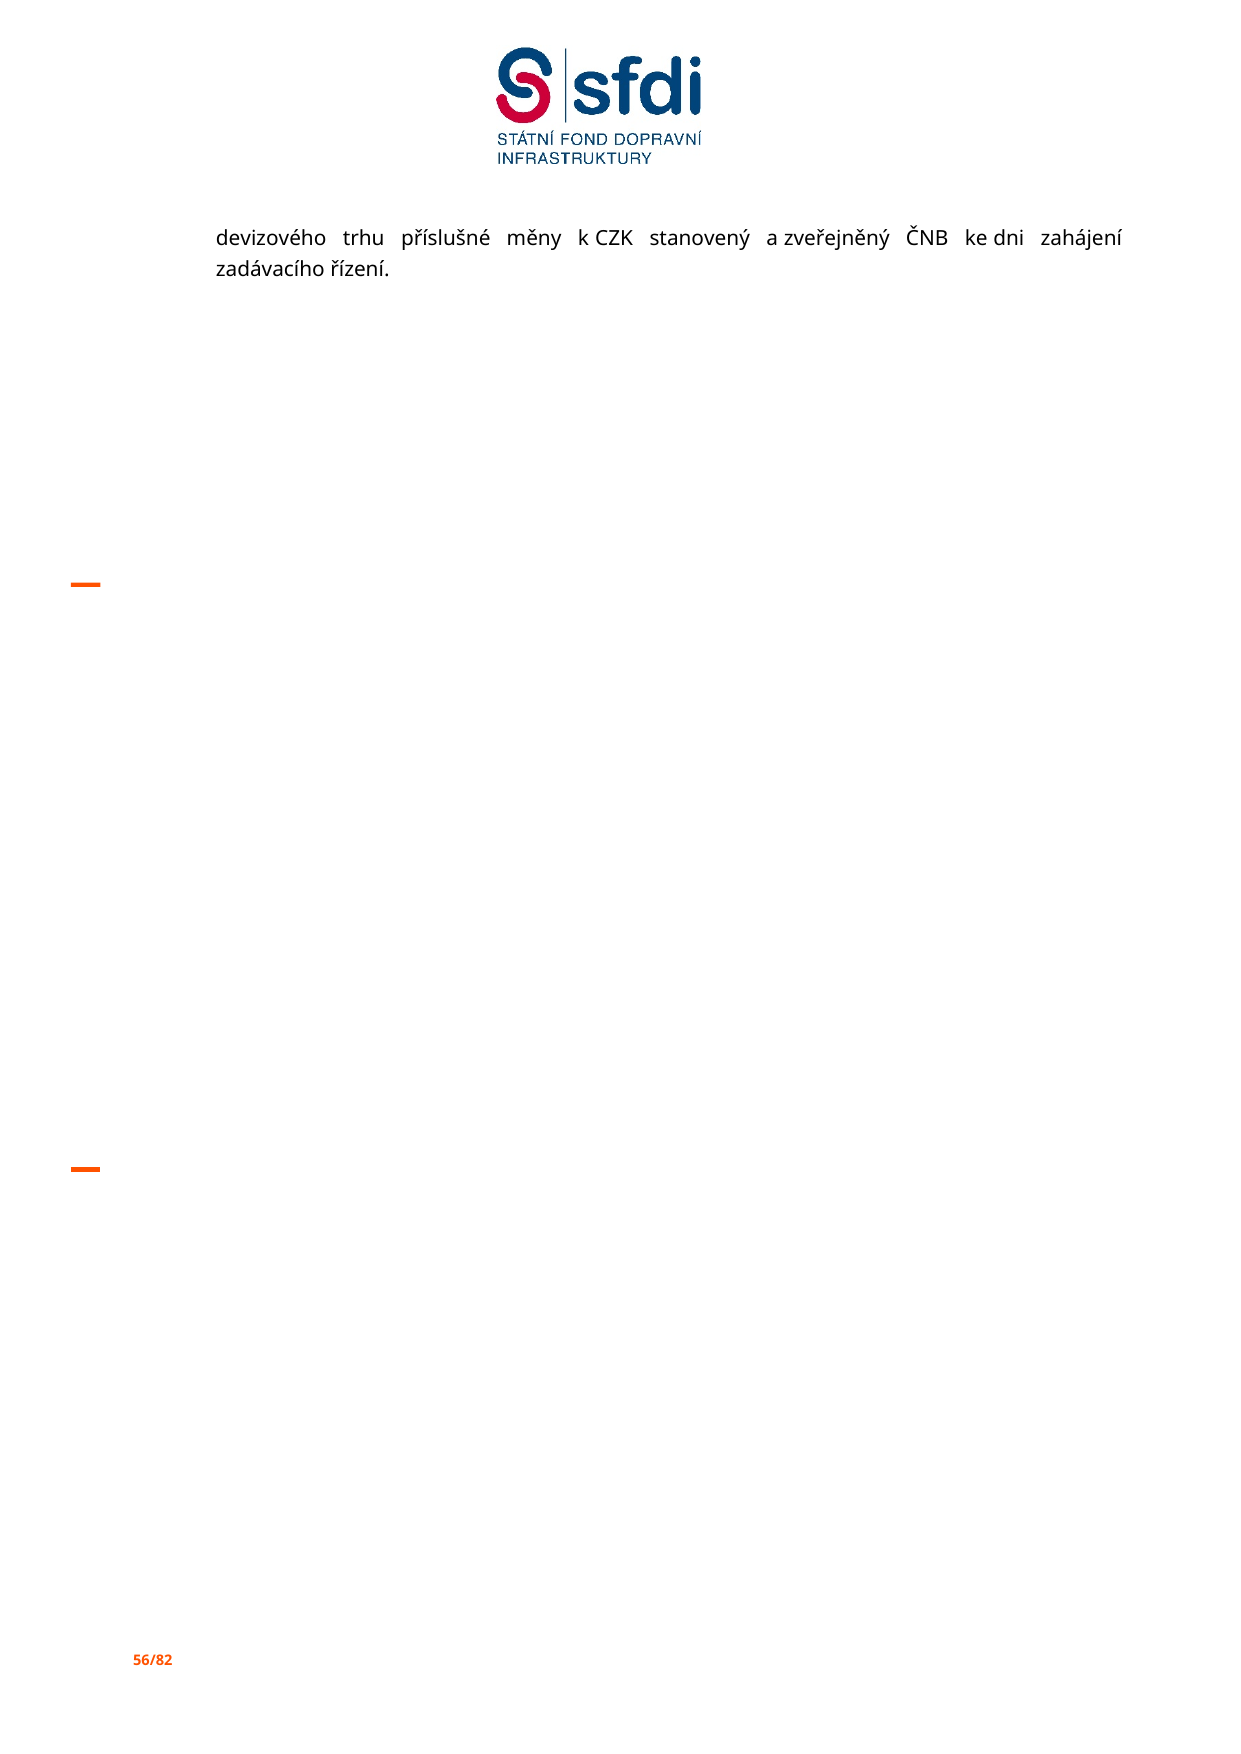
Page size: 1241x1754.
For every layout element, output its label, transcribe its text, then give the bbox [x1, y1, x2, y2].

picture [496, 45, 702, 164]
